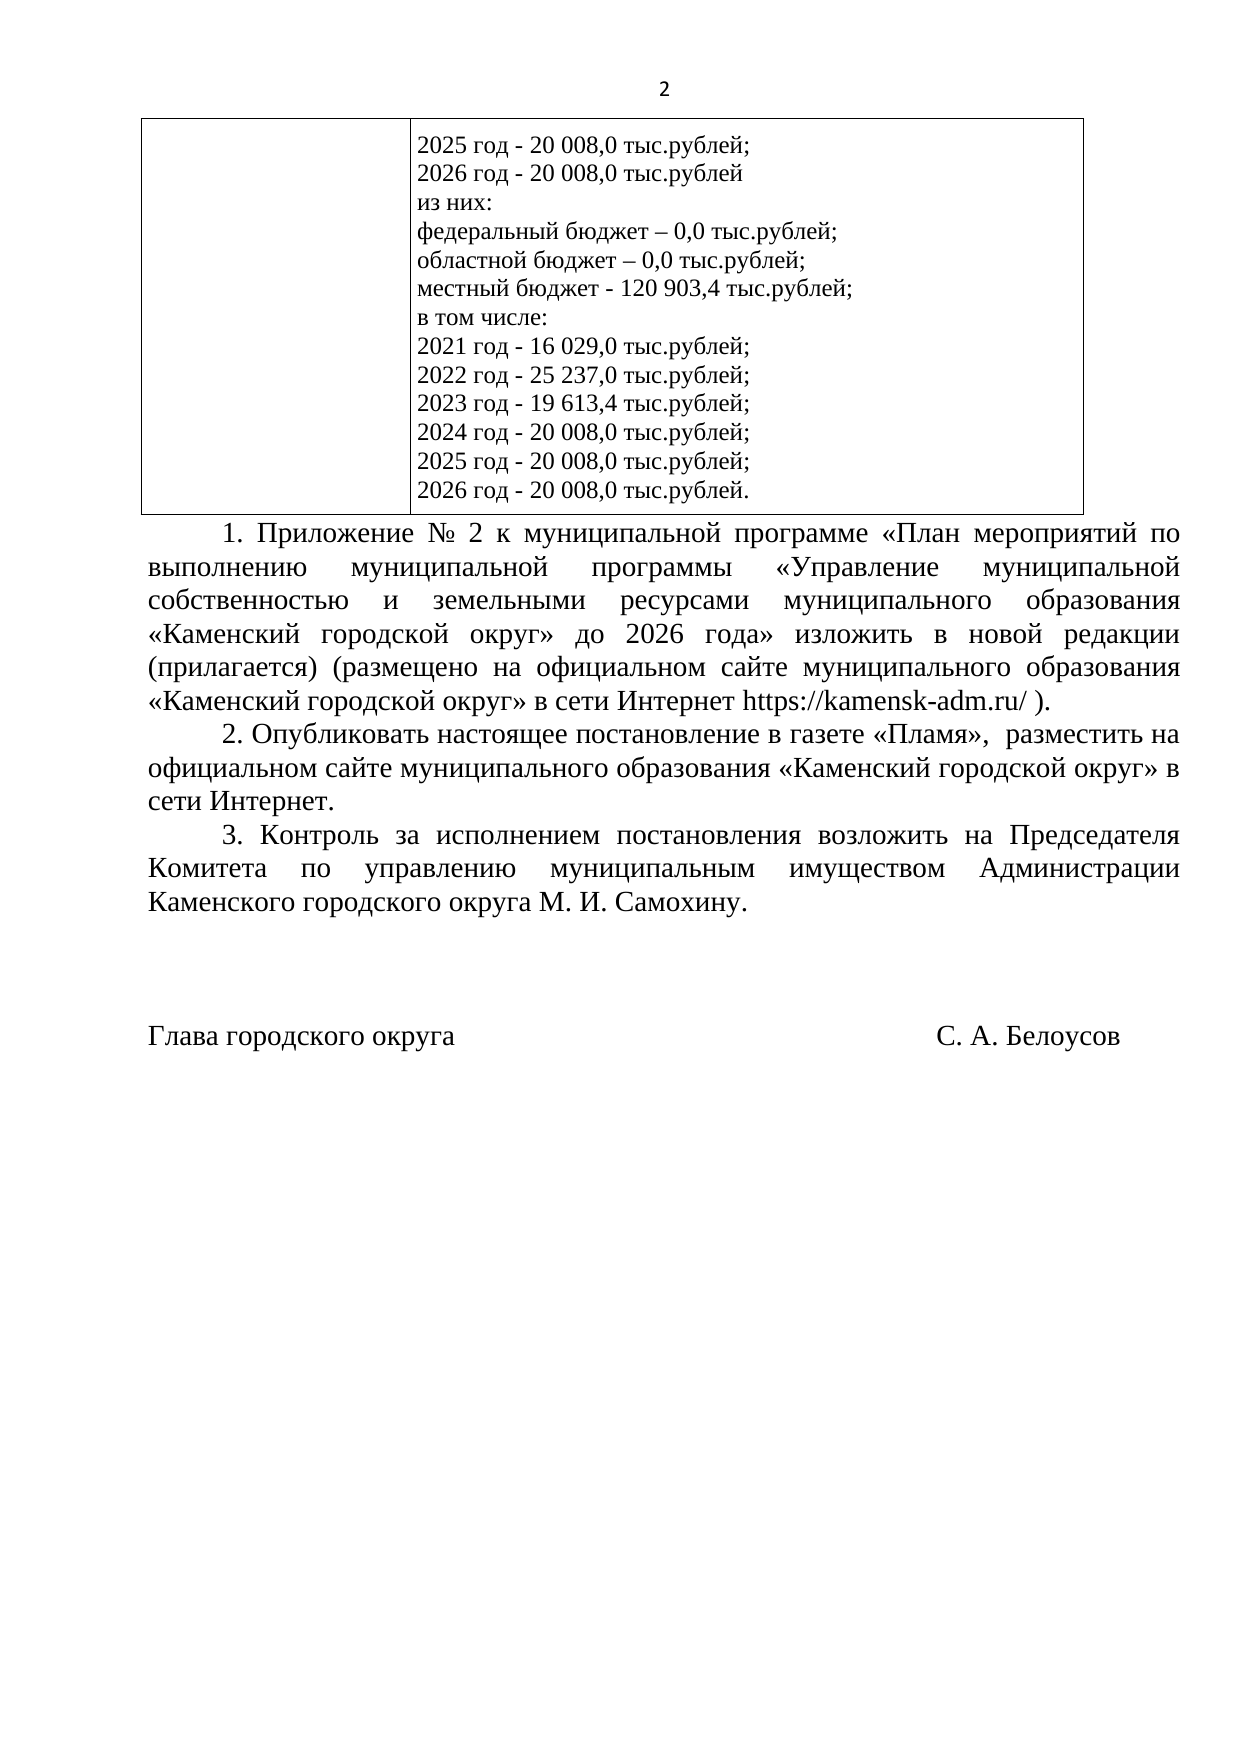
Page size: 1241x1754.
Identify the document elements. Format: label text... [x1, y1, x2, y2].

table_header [142, 119, 410, 514]
text 3. Контроль за исполнением постановления возложить на Председателя Комитета по управлению муниципальным имуществом Администрации Каменского городского округа М. И. Самохину. [148, 817, 1181, 918]
text 1. Приложение № 2 к муниципальной программе «План мероприятий по выполнению муниципальной программы «Управление муниципальной собственностью и земельными ресурсами муниципального образования «Каменский городской округ» до 2026 года» изложить в новой редакции (прилагается) (размещено на официальном сайте муниципального образования «Каменский городской округ» в сети Интернет https://kamensk-adm.ru/ ). [148, 515, 1181, 716]
text Глава городского округа С. А. Белоусов [148, 1018, 1122, 1052]
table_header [411, 119, 1083, 514]
text 2. Опубликовать настоящее постановление в газете «Пламя», разместить на официальном сайте муниципального образования «Каменский городской округ» в сети Интернет. [148, 716, 1181, 817]
